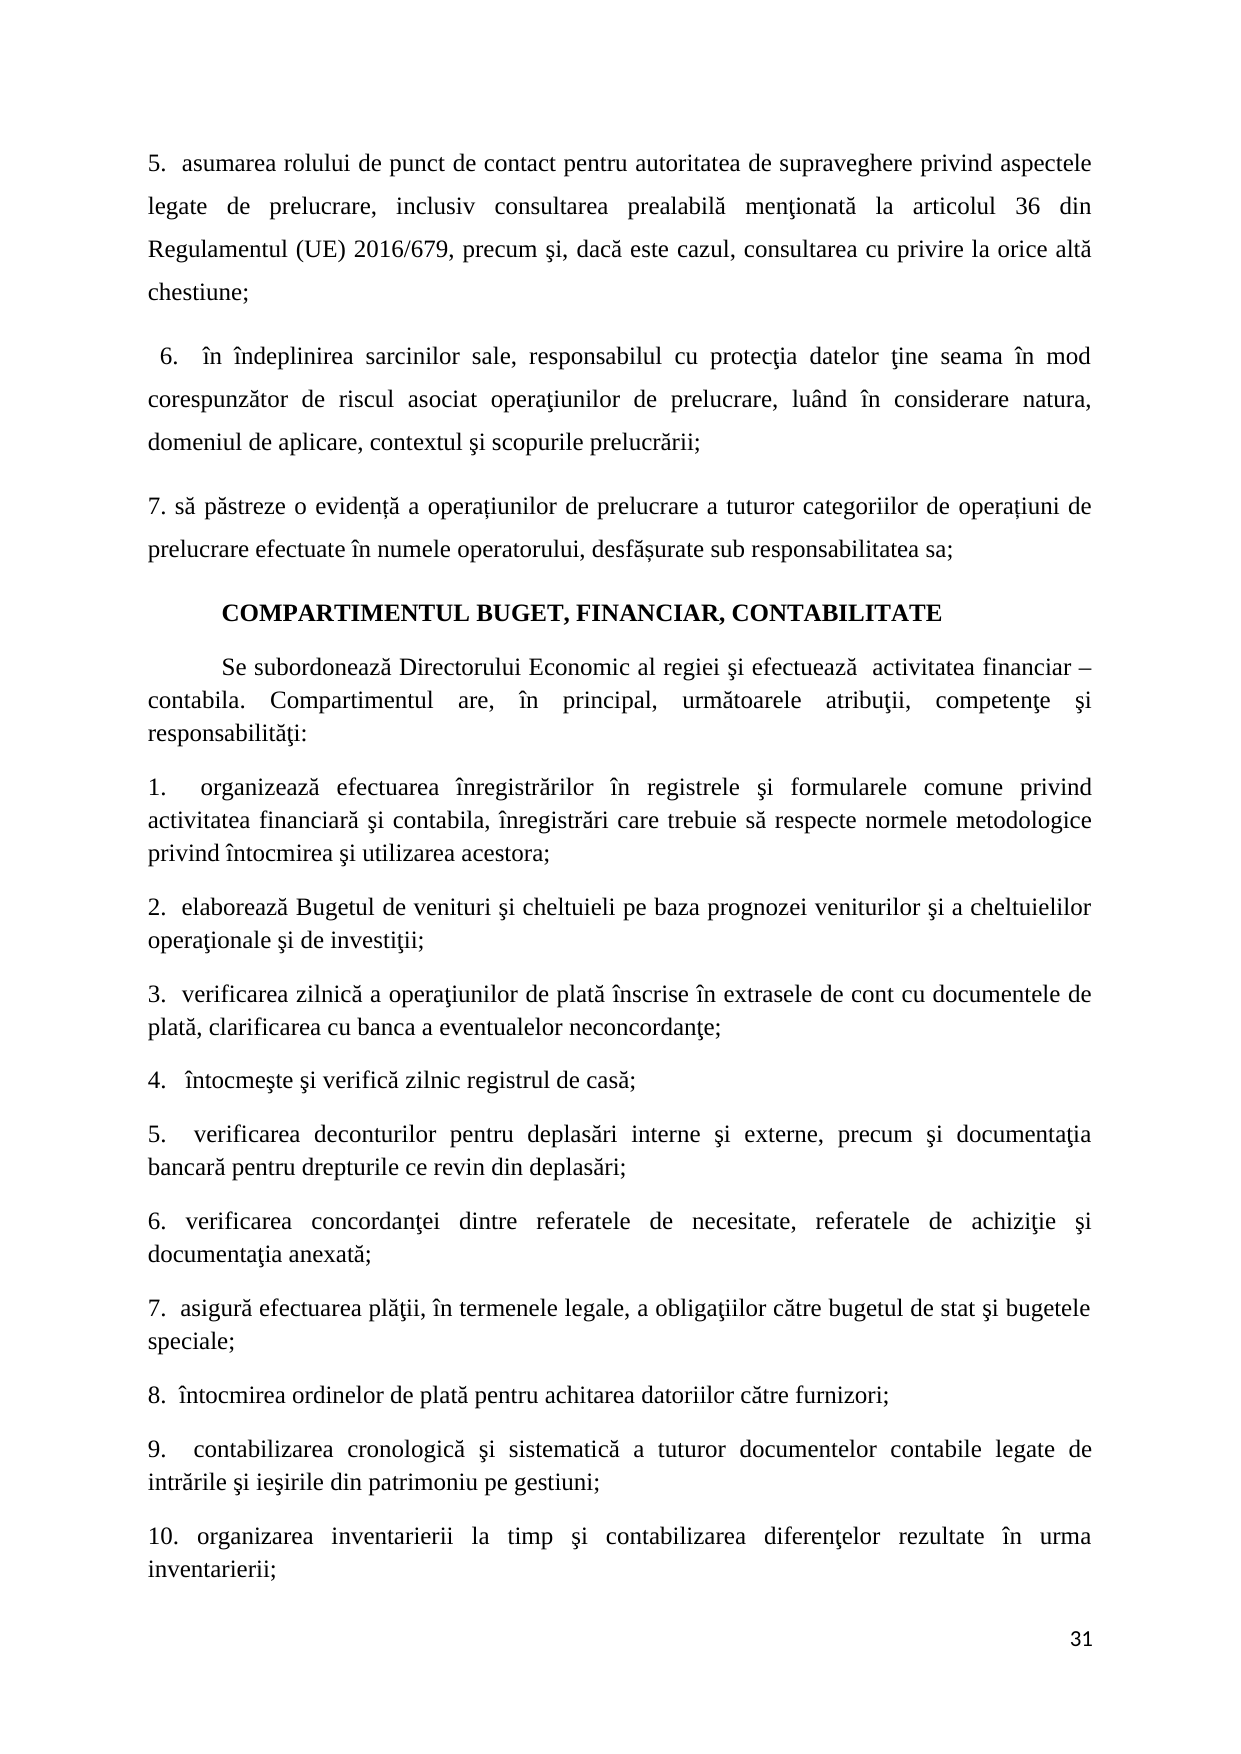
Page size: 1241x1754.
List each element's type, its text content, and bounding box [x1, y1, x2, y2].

text 2. elaborează Bugetul de venituri şi cheltuieli pe baza prognozei veniturilor şi a cheltuielilor operaţionale şi de investiţii; [148, 892, 1093, 954]
text 10. organizarea inventarierii la timp şi contabilizarea diferenţelor rezultate în urma inventarierii; [148, 1521, 1093, 1583]
text 7. asigură efectuarea plăţii, în termenele legale, a obligaţiilor către bugetul de stat şi bugetele speciale; [148, 1293, 1093, 1355]
text 6. verificarea concordanţei dintre referatele de necesitate, referatele de achiziţie şi documentaţia anexată; [148, 1206, 1093, 1268]
text 4. întocmeşte şi verifică zilnic registrul de casă; [148, 1066, 1093, 1094]
text 1. organizează efectuarea înregistrărilor în registrele şi formularele comune privind activitatea financiară şi contabila, înregistrări care trebuie să respecte normele metodologice privind întocmirea şi utilizarea acestora; [148, 772, 1093, 867]
text 6. în îndeplinirea sarcinilor sale, responsabilul cu protecţia datelor ţine seama în mod corespunzător de riscul asociat operaţiunilor de prelucrare, luând în considerare natura, domeniul de aplicare, contextul şi scopurile prelucrării; [148, 341, 1093, 456]
text Se subordonează Directorului Economic al regiei şi efectuează activitatea financiar – contabila. Compartimentul are, în principal, următoarele atribuţii, competenţe şi responsabilităţi: [148, 652, 1093, 747]
text 3. verificarea zilnică a operaţiunilor de plată înscrise în extrasele de cont cu documentele de plată, clarificarea cu banca a eventualelor neconcordanţe; [148, 979, 1093, 1041]
text 5. asumarea rolului de punct de contact pentru autoritatea de supraveghere privind aspectele legate de prelucrare, inclusiv consultarea prealabilă menţionată la articolul 36 din Regulamentul (UE) 2016/679, precum şi, dacă este cazul, consultarea cu privire la orice altă chestiune; [148, 148, 1093, 306]
text 9. contabilizarea cronologică şi sistematică a tuturor documentelor contabile legate de intrările şi ieşirile din patrimoniu pe gestiuni; [148, 1434, 1093, 1496]
text 5. verificarea deconturilor pentru deplasări interne şi externe, precum şi documentaţia bancară pentru drepturile ce revin din deplasări; [148, 1119, 1093, 1181]
text 8. întocmirea ordinelor de plată pentru achitarea datoriilor către furnizori; [148, 1380, 1093, 1409]
text COMPARTIMENTUL BUGET, FINANCIAR, CONTABILITATE [148, 598, 1093, 627]
text 7. să păstreze o evidență a operațiunilor de prelucrare a tuturor categoriilor de operațiuni de prelucrare efectuate în numele operatorului, desfășurate sub responsabilitatea sa; [148, 491, 1093, 563]
